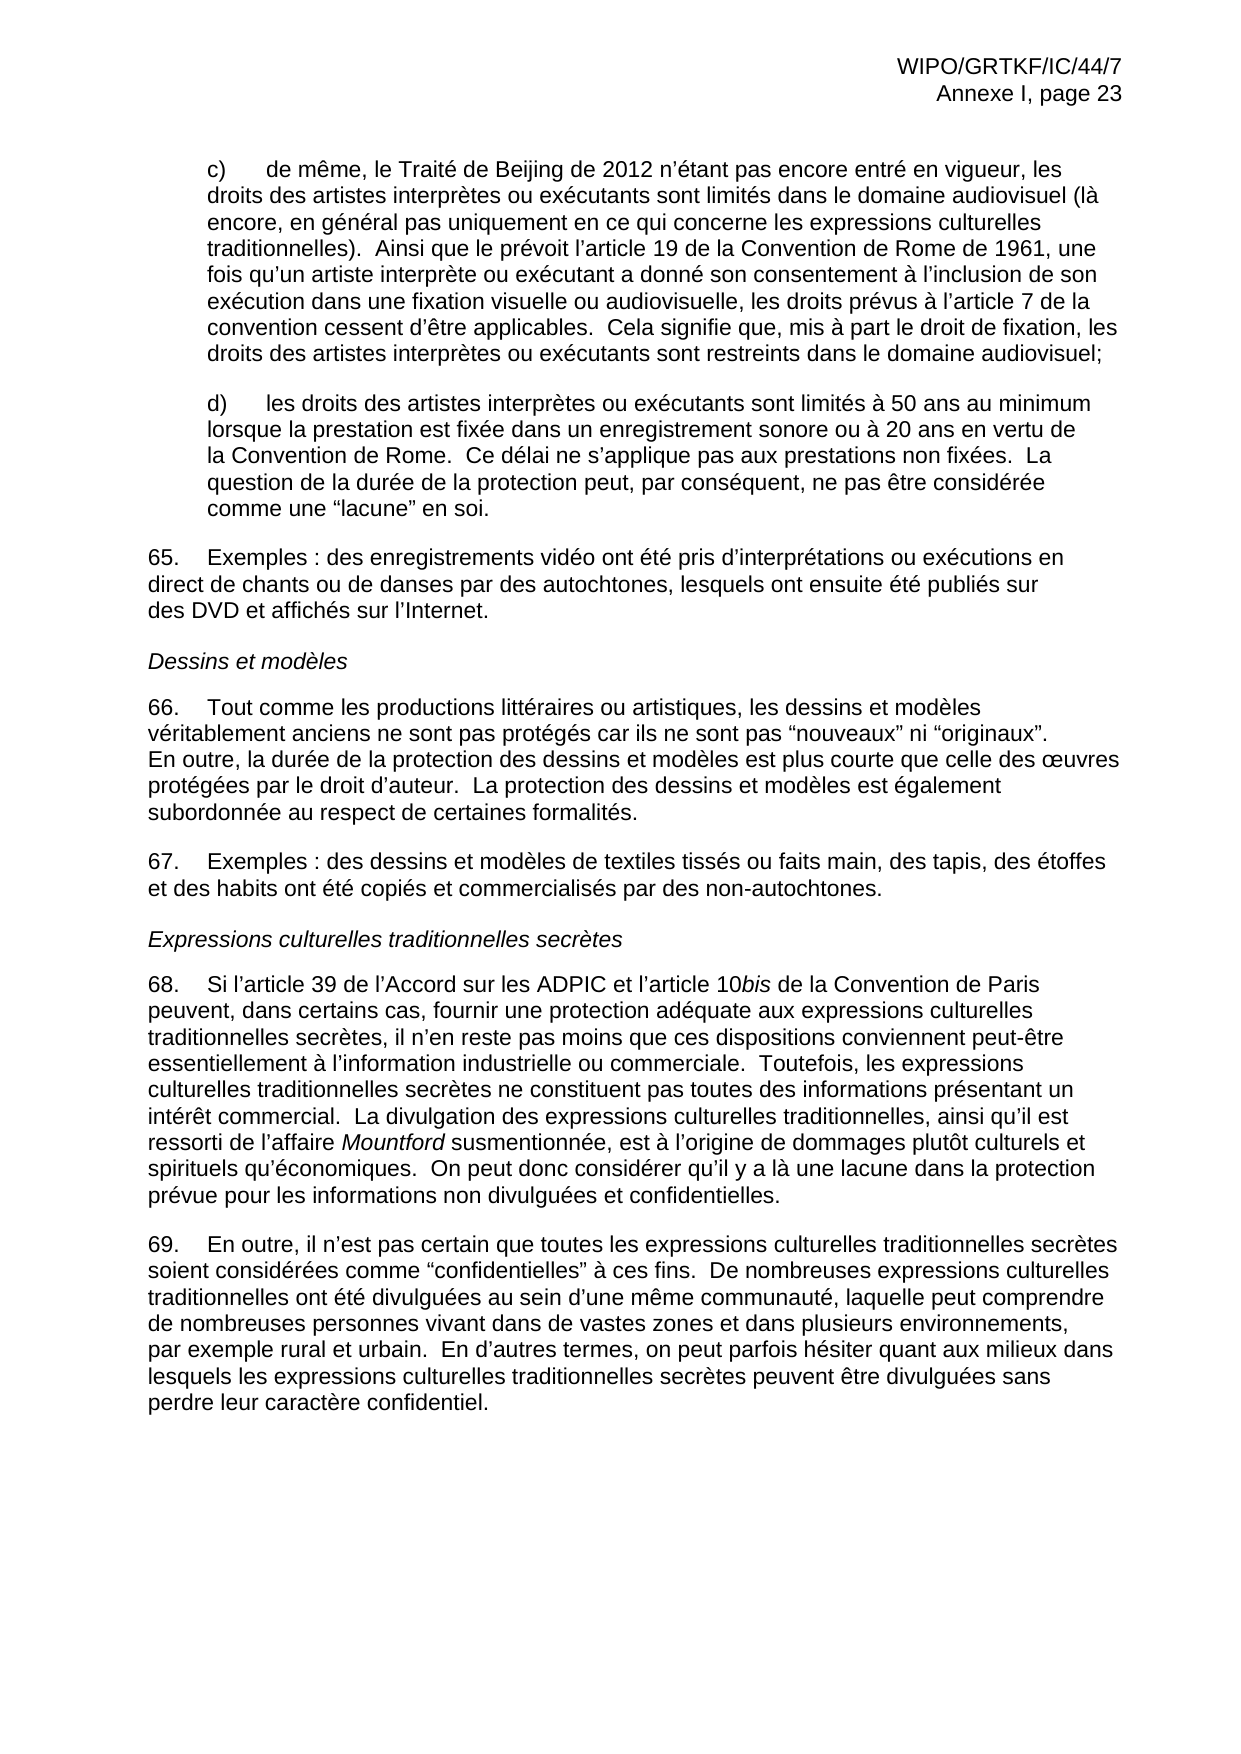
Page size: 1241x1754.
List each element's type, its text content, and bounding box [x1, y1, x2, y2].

text Si l’article 39 de l’Accord sur les ADPIC et l’article 10bis de la Convention de Paris peuvent, dans certains cas, fournir une protection adéquate aux expressions culturelles traditionnelles secrètes, il n’en reste pas moins que ces dispositions conviennent peut-être essentiellement à l’information industrielle ou commerciale. Toutefois, les expressions culturelles traditionnelles secrètes ne constituent pas toutes des informations présentant un intérêt commercial. La divulgation des expressions culturelles traditionnelles, ainsi qu’il est ressorti de l’affaire Mountford susmentionnée, est à l’origine de dommages plutôt culturels et spirituels qu’économiques. On peut donc considérer qu’il y a là une lacune dans la protection prévue pour les informations non divulguées et confidentielles. [148, 971, 1122, 1208]
text Exemples : des enregistrements vidéo ont été pris d’interprétations ou exécutions en direct de chants ou de danses par des autochtones, lesquels ont ensuite été publiés sur des DVD et affichés sur l’Internet. [148, 544, 1122, 623]
subtitle Dessins et modèles [148, 648, 1122, 675]
text En outre, il n’est pas certain que toutes les expressions culturelles traditionnelles secrètes soient considérées comme “confidentielles” à ces fins. De nombreuses expressions culturelles traditionnelles ont été divulguées au sein d’une même communauté, laquelle peut comprendre de nombreuses personnes vivant dans de vastes zones et dans plusieurs environnements, par exemple rural et urbain. En d’autres termes, on peut parfois hésiter quant aux milieux dans lesquels les expressions culturelles traditionnelles secrètes peuvent être divulguées sans perdre leur caractère confidentiel. [148, 1231, 1122, 1416]
subtitle Expressions culturelles traditionnelles secrètes [148, 926, 1122, 952]
list les droits des artistes interprètes ou exécutants sont limités à 50 ans au minimum lorsque la prestation est fixée dans un enregistrement sonore ou à 20 ans en vertu de la Convention de Rome. Ce délai ne s’applique pas aux prestations non fixées. La question de la durée de la protection peut, par conséquent, ne pas être considérée comme une “lacune” en soi. [207, 389, 1122, 521]
text Exemples : des dessins et modèles de textiles tissés ou faits main, des tapis, des étoffes et des habits ont été copiés et commercialisés par des non-autochtones. [148, 848, 1122, 901]
list de même, le Traité de Beijing de 2012 n’étant pas encore entré en vigueur, les droits des artistes interprètes ou exécutants sont limités dans le domaine audiovisuel (là encore, en général pas uniquement en ce qui concerne les expressions culturelles traditionnelles). Ainsi que le prévoit l’article 19 de la Convention de Rome de 1961, une fois qu’un artiste interprète ou exécutant a donné son consentement à l’inclusion de son exécution dans une fixation visuelle ou audiovisuelle, les droits prévus à l’article 7 de la convention cessent d’être applicables. Cela signifie que, mis à part le droit de fixation, les droits des artistes interprètes ou exécutants sont restreints dans le domaine audiovisuel; [207, 156, 1122, 367]
text Tout comme les productions littéraires ou artistiques, les dessins et modèles véritablement anciens ne sont pas protégés car ils ne sont pas “nouveaux” ni “originaux”. En outre, la durée de la protection des dessins et modèles est plus courte que celle des œuvres protégées par le droit d’auteur. La protection des dessins et modèles est également subordonnée au respect de certaines formalités. [148, 693, 1122, 825]
